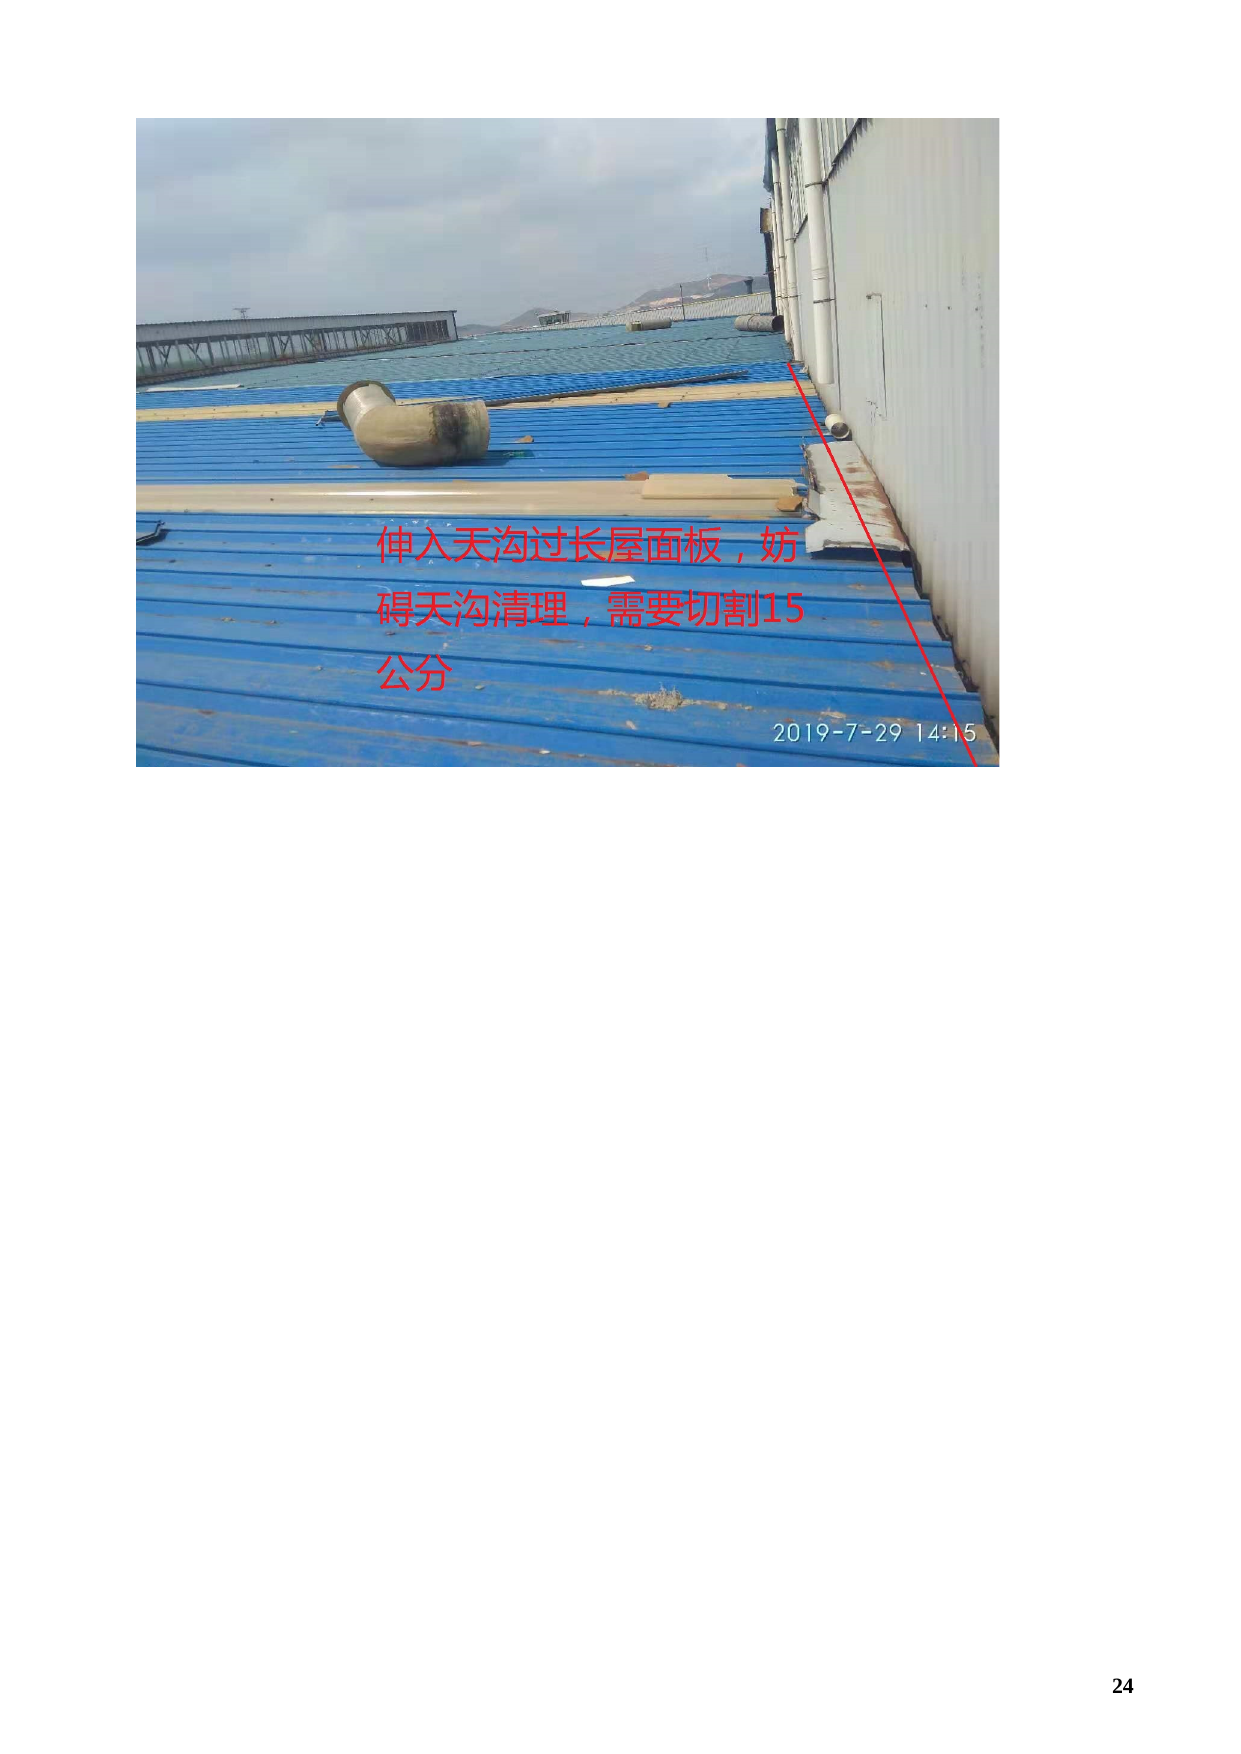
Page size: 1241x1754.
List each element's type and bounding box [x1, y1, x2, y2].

picture [136, 118, 1000, 767]
